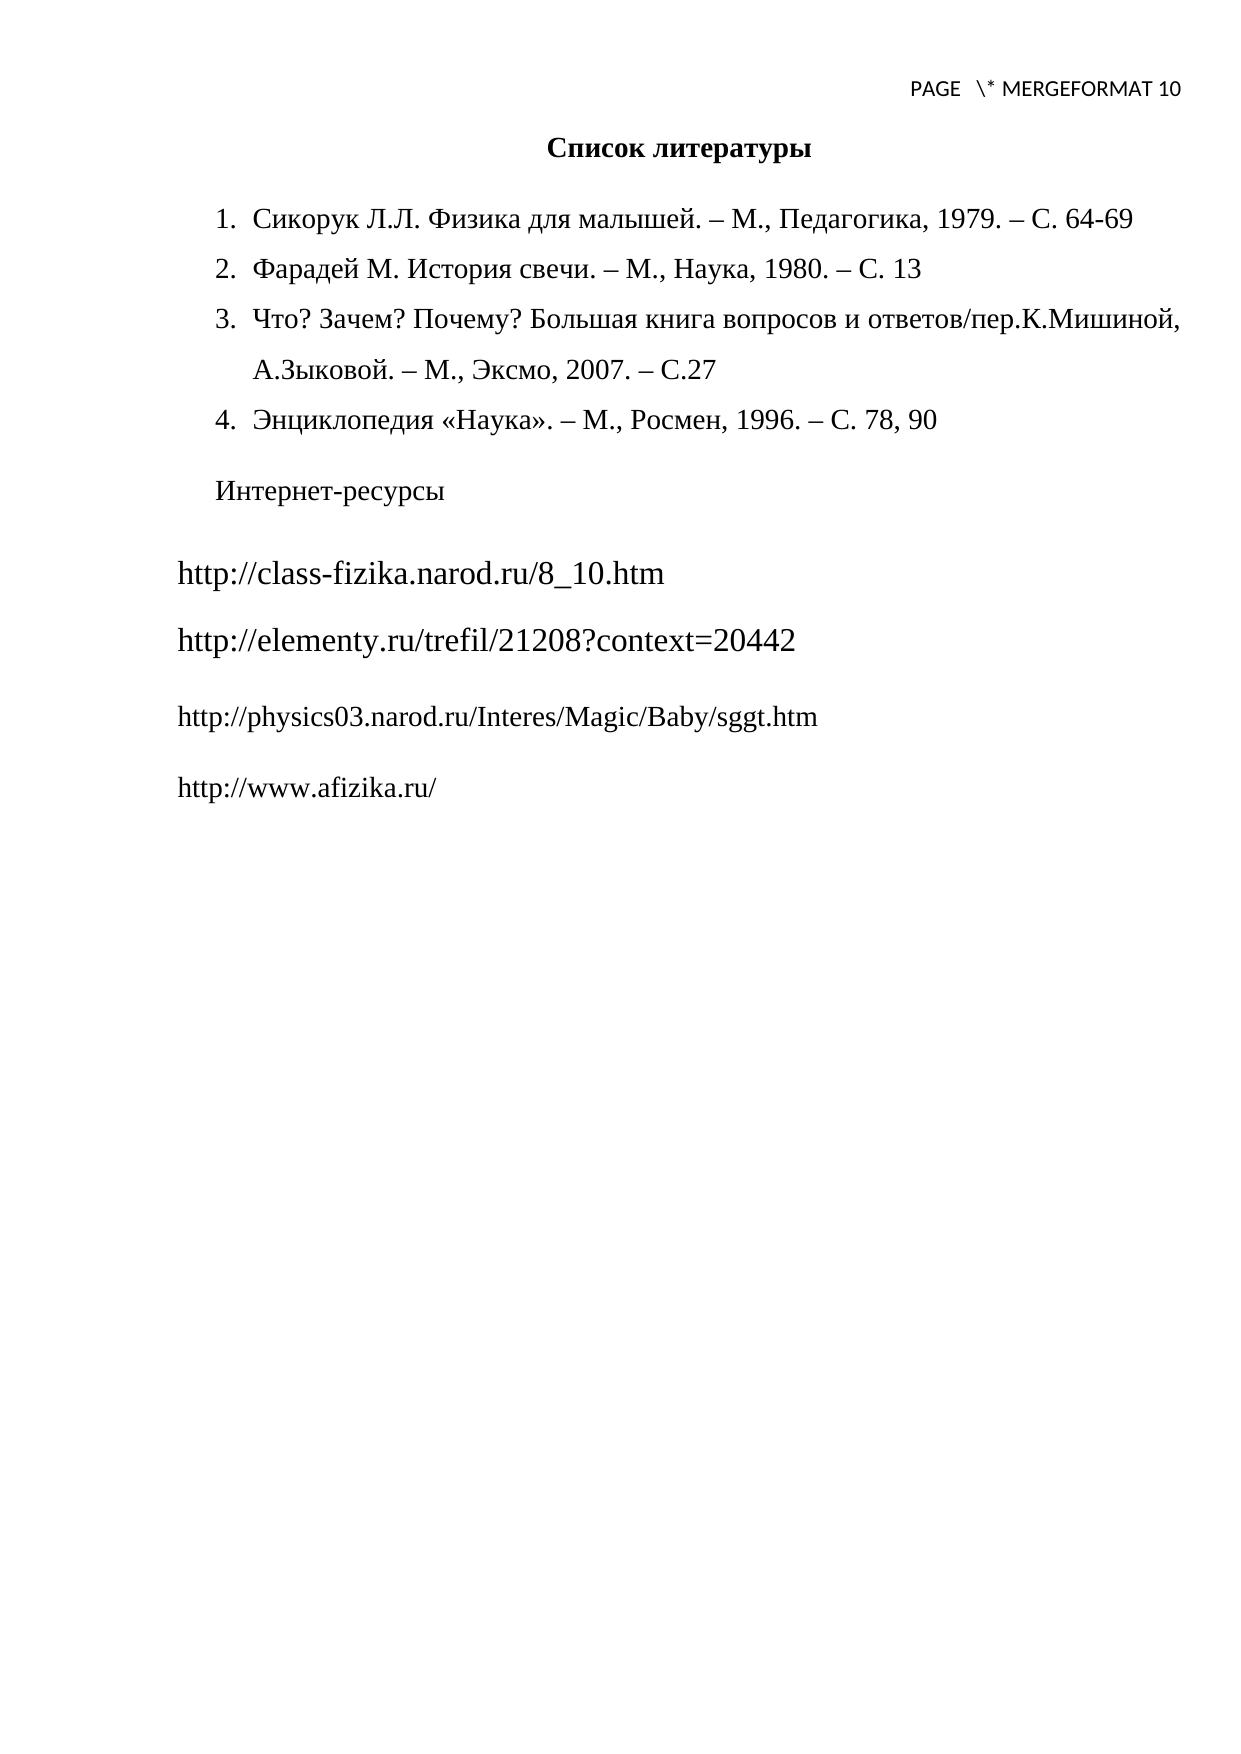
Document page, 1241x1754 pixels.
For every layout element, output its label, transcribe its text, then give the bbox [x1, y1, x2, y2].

text http://www.afizika.ru/ [177, 770, 1181, 803]
list Энциклопедия «Наука». – М., Росмен, 1996. – С. 78, 90 [215, 402, 1181, 436]
text http://class-fizika.narod.ru/8_10.htm [177, 553, 1181, 591]
list Сикорук Л.Л. Физика для малышей. – М., Педагогика, 1979. – С. 64-69 [215, 201, 1181, 234]
text http://elementy.ru/trefil/21208?context=20442 [177, 620, 1181, 659]
list Фарадей М. История свечи. – М., Наука, 1980. – С. 13 [215, 251, 1181, 285]
list Что? Зачем? Почему? Большая книга вопросов и ответов/пер.К.Мишиной, А.Зыковой. – М., Эксмо, 2007. – С.27 [215, 302, 1181, 386]
text http://physics03.narod.ru/Interes/Magic/Baby/sggt.htm [177, 699, 1181, 732]
text Интернет-ресурсы [215, 473, 1181, 507]
text Список литературы [177, 130, 1181, 163]
